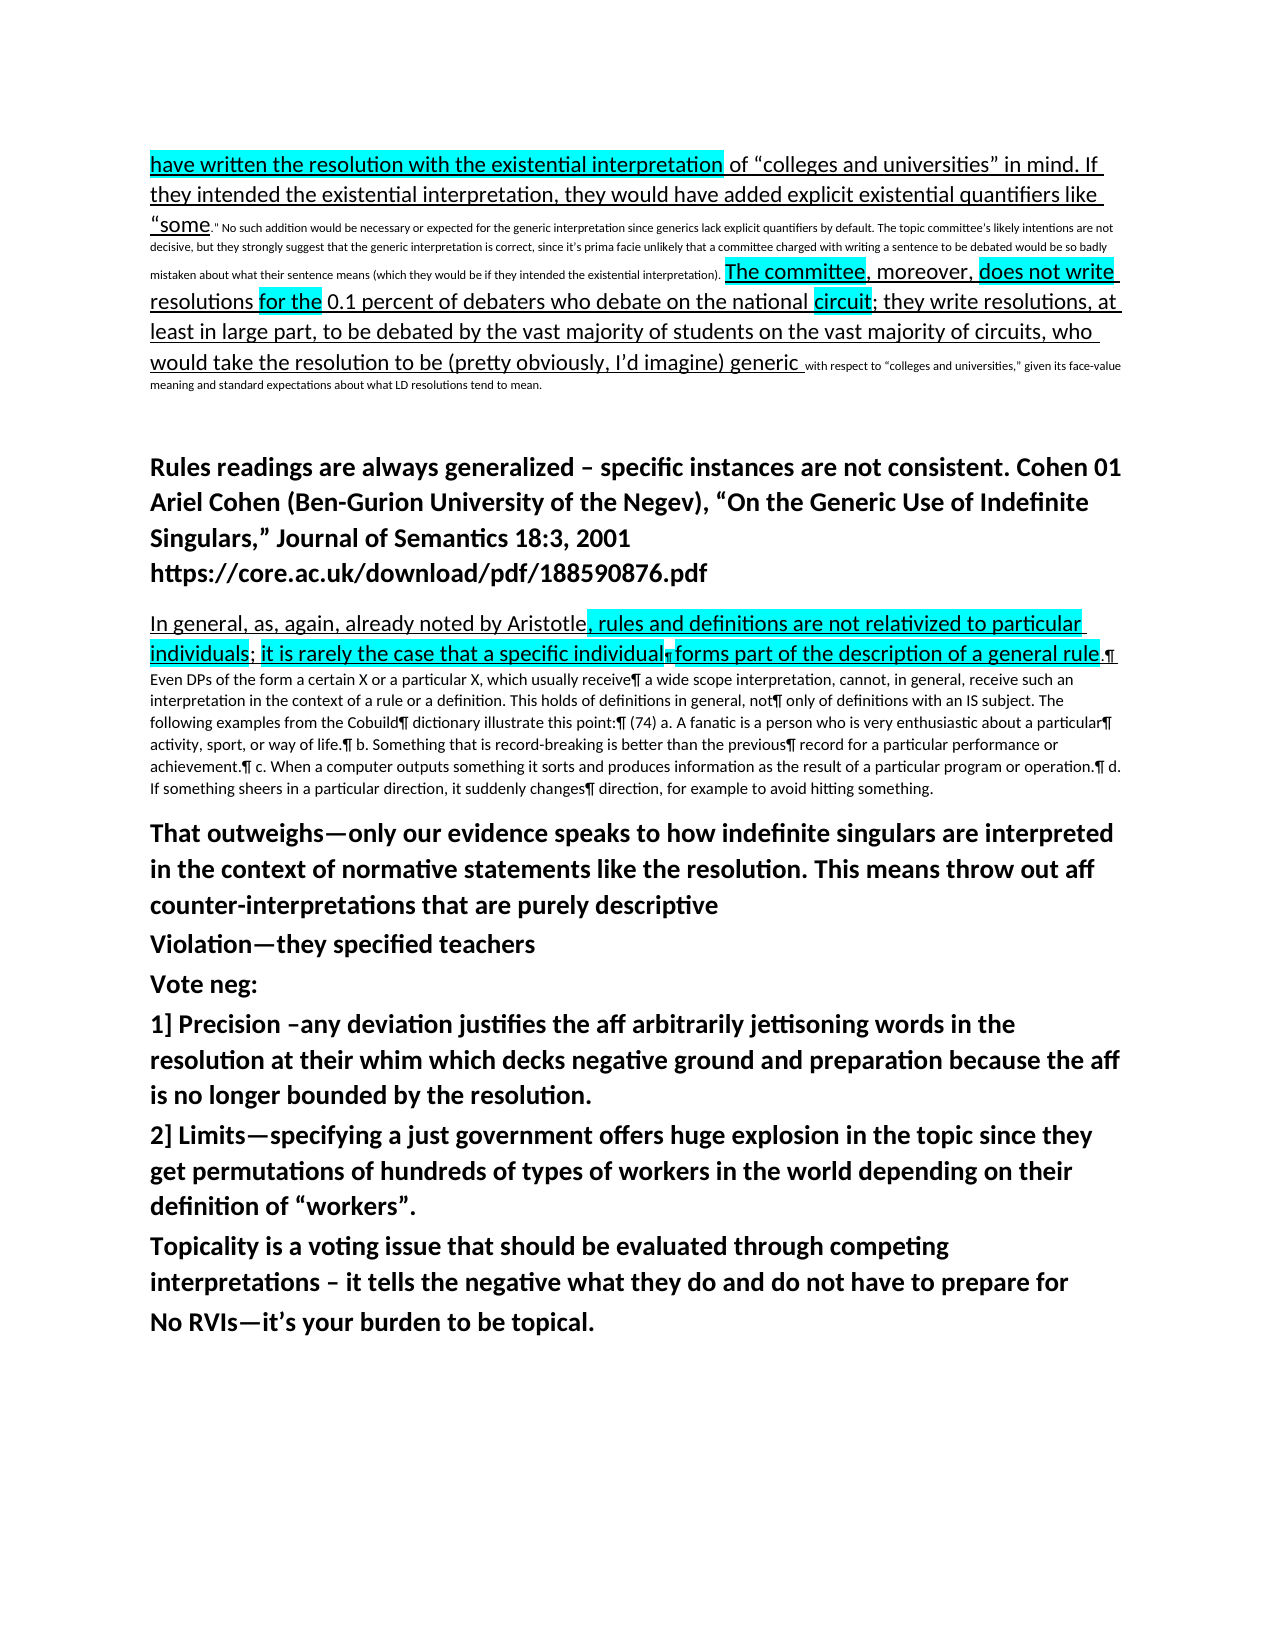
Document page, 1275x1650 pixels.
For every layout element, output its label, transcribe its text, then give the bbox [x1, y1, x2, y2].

text Ariel Cohen (Ben-Gurion University of the Negev), “On the Generic Use of Indefinite Singulars,” Journal of Semantics 18:3, 2001 https://core.ac.uk/download/pdf/188590876.pdf [150, 485, 1125, 590]
subtitle Rules readings are always generalized – specific instances are not consistent. Cohen 01 [150, 450, 1125, 483]
subtitle 2] Limits—specifying a just government offers huge explosion in the topic since they get permutations of hundreds of types of workers in the world depending on their definition of “workers”. [150, 1118, 1125, 1223]
subtitle 1] Precision –any deviation justifies the aff arbitrarily jettisoning words in the resolution at their whim which decks negative ground and preparation because the aff is no longer bounded by the resolution. [150, 1007, 1125, 1112]
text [150, 150, 1125, 392]
subtitle Violation—they specified teachers [150, 928, 1125, 961]
text In general, as, again, already noted by Aristotle, rules and definitions are not relativized to particular individuals; it is rarely the case that a specific individual¶ forms part of the description of a general rule.¶ Even DPs of the form a certain X or a particular X, which usually receive¶ a wide scope interpretation, cannot, in general, receive such an interpretation in the context of a rule or a definition. This holds of definitions in general, not¶ only of definitions with an IS subject. The following examples from the Cobuild¶ dictionary illustrate this point:¶ (74) a. A fanatic is a person who is very enthusiastic about a particular¶ activity, sport, or way of life.¶ b. Something that is record-breaking is better than the previous¶ record for a particular performance or achievement.¶ c. When a computer outputs something it sorts and produces information as the result of a particular program or operation.¶ d. If something sheers in a particular direction, it suddenly changes¶ direction, for example to avoid hitting something. [150, 609, 1125, 798]
subtitle Topicality is a voting issue that should be evaluated through competing interpretations – it tells the negative what they do and do not have to prepare for [150, 1229, 1125, 1298]
subtitle Vote neg: [150, 967, 1125, 1001]
subtitle No RVIs—it’s your burden to be topical. [150, 1305, 1125, 1338]
subtitle That outweighs—only our evidence speaks to how indefinite singulars are interpreted in the context of normative statements like the resolution. This means throw out aff counter-interpretations that are purely descriptive [150, 817, 1125, 921]
